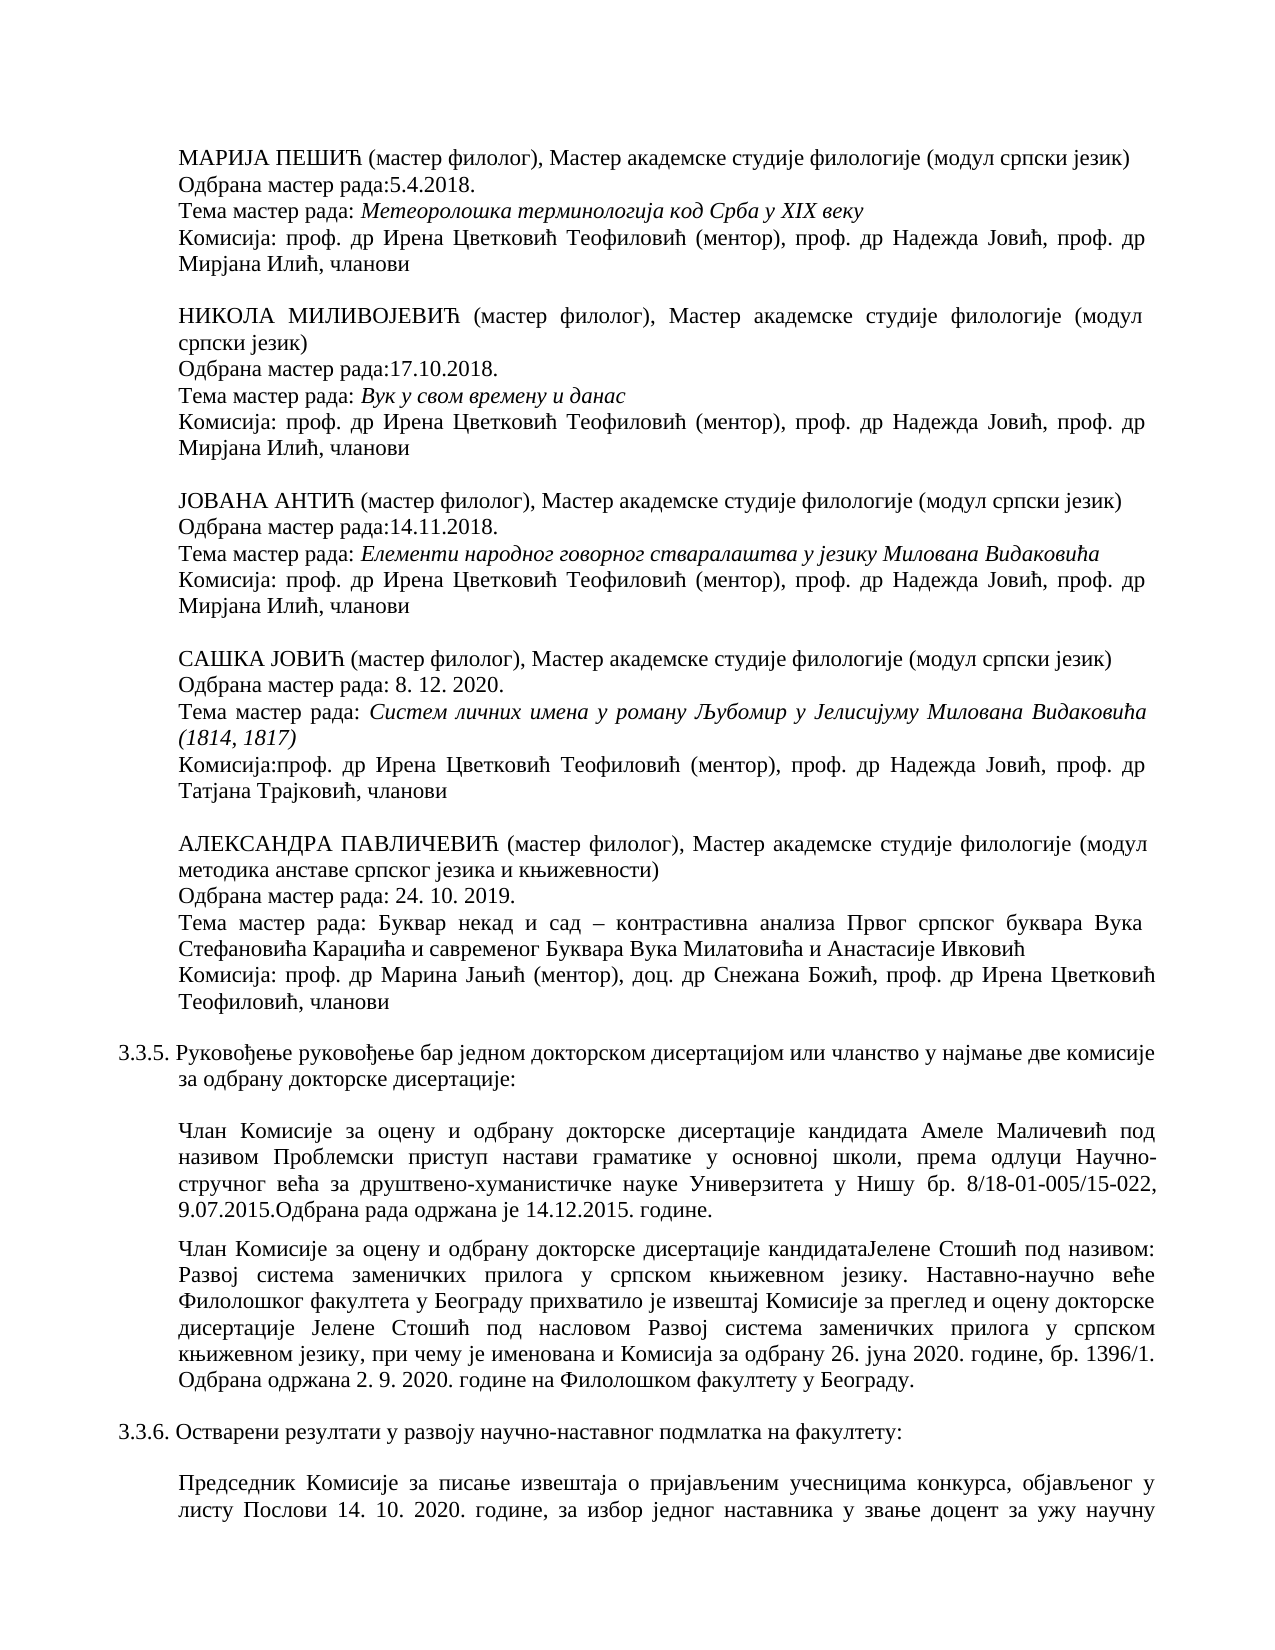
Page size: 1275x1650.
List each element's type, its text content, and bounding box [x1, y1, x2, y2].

text Члан Комисије за оцену и одбрану докторске дисертације кандидата Амеле Маличевић под називом Проблемски приступ настави граматике у основној школи, премa одлуци Научно-стручног већа за друштвено-хуманистичке науке Универзитета у Нишу бр. 8/18-01-005/15-022, 9.07.2015.Одбрана рада одржана је 14.12.2015. године. [178, 1117, 1157, 1222]
text МАРИЈА ПЕШИЋ (мастер филолог), Мастер академске студије филологије (модул српски језик) [118, 144, 1157, 171]
text 3.3.5. Руковођење руковођење бар једном докторском дисертацијом или чланство у најмање две комисије за одбрану докторске дисертације: [118, 1039, 1157, 1092]
text Комисија: проф. др Марина Јањић (ментор), доц. др Снежана Божић, проф. др Ирена Цветковић Теофиловић, чланови [178, 961, 1157, 1014]
text Комисија: проф. др Ирена Цветковић Теофиловић (ментор), проф. др Надежда Јовић, проф. др Мирјана Илић, чланови [118, 566, 1157, 619]
text Тема мастер рада: Вук у свом времену и данас [118, 382, 1157, 408]
text Комисија: проф. др Ирена Цветковић Теофиловић (ментор), проф. др Надежда Јовић, проф. др Мирјана Илић, чланови [118, 408, 1157, 461]
text АЛЕКСАНДРА ПАВЛИЧЕВИЋ (мастер филолог), Мастер академске студије филологије (модул методика анставе српског језика и књижевности) [118, 830, 1157, 882]
text САШКА ЈОВИЋ (мастер филолог), Мастер академске студије филологије (модул српски језик) [118, 645, 1157, 672]
text Члан Комисије за оцену и одбрану докторске дисертације кандидатаЈелене Стошић под називом: Развој система заменичких прилога у српском књижевном језику. Наставно-научно веће Филолошког факултета у Београду прихватило је извештај Комисије за преглед и оцену докторске дисертације Јелене Стошић под насловом Развој система заменичких прилога у српском књижевном језику, при чему је именована и Комисија за одбрану 26. јуна 2020. године, бр. 1396/1. Одбрана одржана 2. 9. 2020. године на Филолошком факултету у Београду. [178, 1235, 1157, 1393]
text Одбрана мастер рада:5.4.2018. [118, 171, 1157, 197]
text Одбрана мастер рада:14.11.2018. [118, 513, 1157, 540]
text Одбрана мастер рада: 24. 10. 2019. [118, 882, 1157, 909]
text Комисија: проф. др Ирена Цветковић Теофиловић (ментор), проф. др Надежда Јовић, проф. др Мирјана Илић, чланови [118, 223, 1157, 276]
text Одбрана мастер рада:17.10.2018. [118, 355, 1157, 382]
text НИКОЛА МИЛИВОЈЕВИЋ (мастер филолог), Мастер академске студије филологије (модул српски језик) [118, 303, 1157, 355]
text Тема мастер рада: Метеоролошка терминологија код Срба у XIX веку [118, 197, 1157, 223]
text Комисија:проф. др Ирена Цветковић Теофиловић (ментор), проф. др Надежда Јовић, проф. др Татјана Трајковић, чланови [118, 751, 1157, 803]
text 3.3.6. Остварени резултати у развоју научно-наставног подмлатка на факултету: [118, 1418, 1157, 1444]
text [178, 1469, 1157, 1522]
text Тема мастер рада: Елементи народног говорног стваралаштва у језику Милована Видаковића [118, 540, 1157, 566]
text ЈОВАНА АНТИЋ (мастер филолог), Мастер академске студије филологије (модул српски језик) [118, 487, 1157, 513]
text Тема мастер рада: Буквар некад и сад – контрастивна анализа Првог српског буквара Вука Стефановића Караџића и савременог Буквара Вука Милатовића и Анастасије Ивковић [118, 909, 1157, 961]
text Тема мастер рада: Систем личних имена у роману Љубомир у Јелисијуму Милована Видаковића (1814, 1817) [118, 698, 1157, 751]
text Одбрана мастер рада: 8. 12. 2020. [118, 672, 1157, 698]
